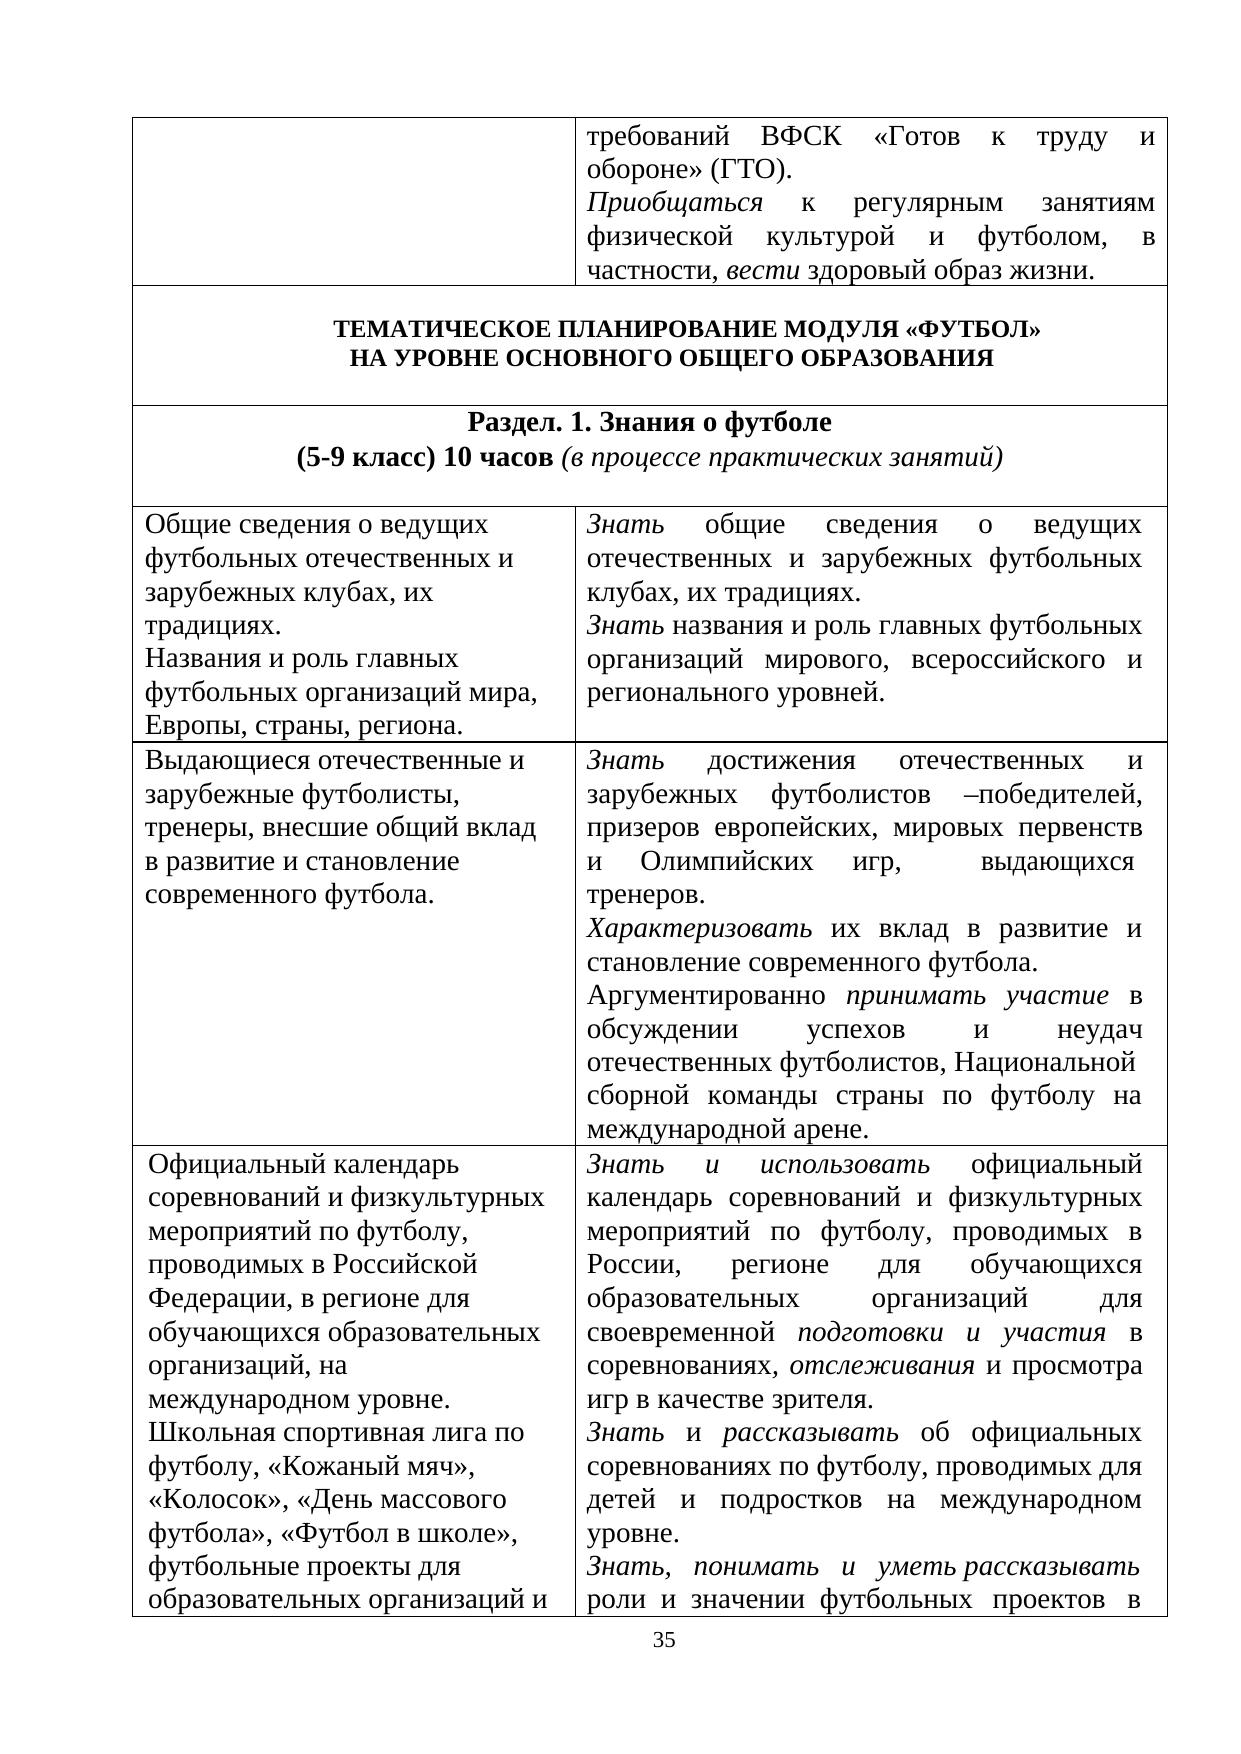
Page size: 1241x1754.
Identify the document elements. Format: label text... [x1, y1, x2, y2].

table_cell Выдающиеся отечественные и зарубежные футболисты, тренеры, внесшие общий вклад в развитие и становление современного футбола. [133, 743, 575, 1145]
table_header [133, 118, 575, 285]
table_cell Знать и использовать официальный календарь соревнований и физкультурных мероприятий по футболу, проводимых в России, регионе для обучающихся образовательных организаций для своевременной подготовки и участия в соревнованиях, отслеживания и просмотра игр в качестве зрителя. Знать и рассказывать об официальных соревнованиях по футболу, проводимых для детей и подростков на международном уровне. Знать, понимать и уметь рассказывать роли и значении футбольных проектов в [576, 1146, 1167, 1616]
table_cell ТЕМАТИЧЕСКОЕ ПЛАНИРОВАНИЕ МОДУЛЯ «ФУТБОЛ» НА УРОВНЕ ОСНОВНОГО ОБЩЕГО ОБРАЗОВАНИЯ [133, 286, 1167, 405]
table_header требований ВФСК «Готов к труду и обороне» (ГТО). Приобщаться к регулярным занятиям физической культурой и футболом, в частности, вести здоровый образ жизни. [576, 118, 1167, 285]
table_cell Официальный календарь соревнований и физкультурных мероприятий по футболу, проводимых в Российской Федерации, в регионе для обучающихся образовательных организаций, на международном уровне. Школьная спортивная лига по футболу, «Кожаный мяч», «Колосок», «День массового футбола», «Футбол в школе», футбольные проекты для образовательных организаций и [133, 1146, 575, 1616]
table_cell Общие сведения о ведущих футбольных отечественных и зарубежных клубах, их традициях. Названия и роль главных футбольных организаций мира, Европы, страны, региона. [133, 507, 575, 741]
table_cell Раздел. 1. Знания о футболе (5-9 класс) 10 часов (в процессе практических занятий) [133, 406, 1167, 506]
table_cell Знать общие сведения о ведущих отечественных и зарубежных футбольных клубах, их традициях. Знать названия и роль главных футбольных организаций мирового, всероссийского и регионального уровней. [576, 507, 1167, 741]
table_cell Знать достижения отечественных и зарубежных футболистов –победителей, призеров европейских, мировых первенств и Олимпийских игр, выдающихся тренеров. Характеризовать их вклад в развитие и становление современного футбола. Аргументированно принимать участие в обсуждении успехов и неудач отечественных футболистов, Национальной сборной команды страны по футболу на международной арене. [576, 743, 1167, 1145]
